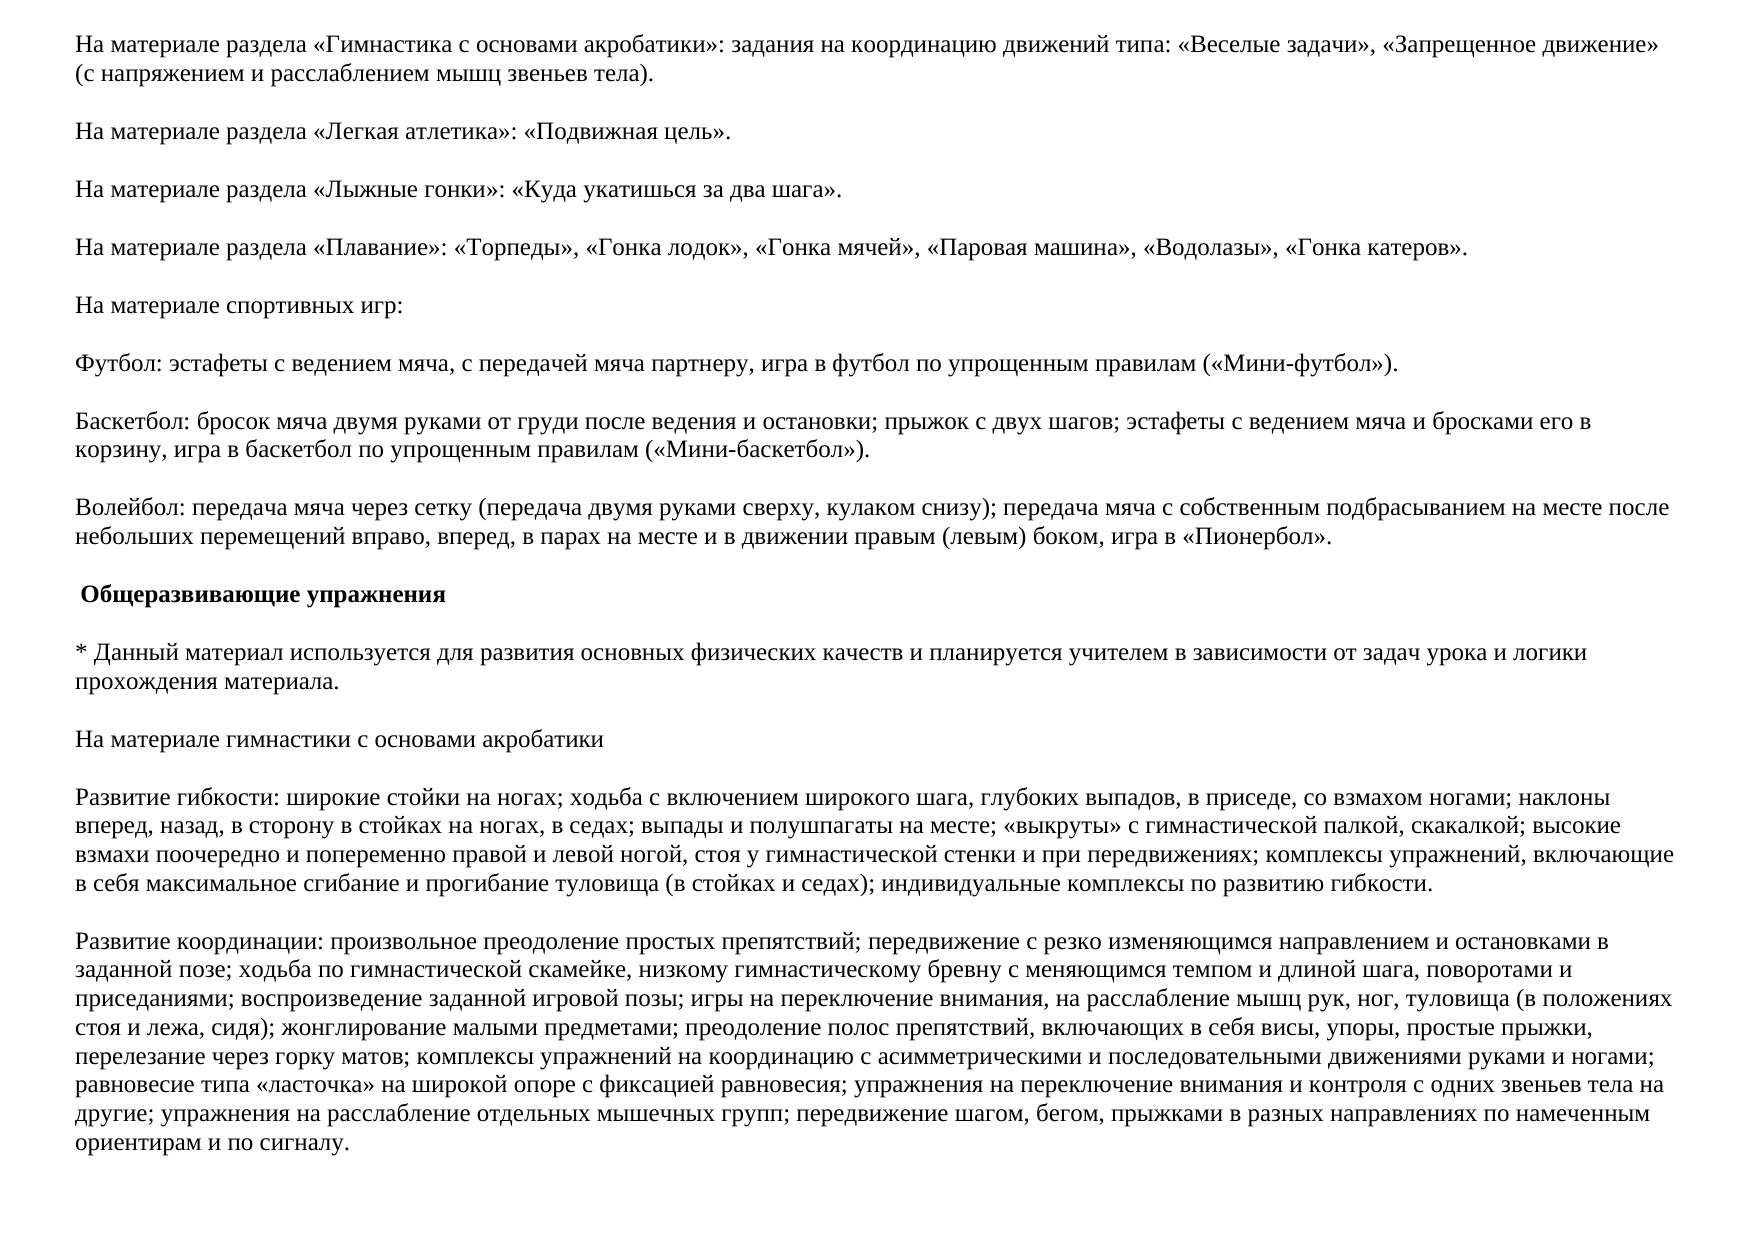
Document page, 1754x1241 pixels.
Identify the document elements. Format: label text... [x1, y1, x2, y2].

text На материале раздела «Гимнастика с основами акробатики»: задания на координацию движений типа: «Веселые задачи», «Запрещенное движение» (с напряжением и расслаблением мышц звеньев тела). [75, 29, 1679, 87]
text На материале раздела «Плавание»: «Торпеды», «Гонка лодок», «Гонка мячей», «Паровая машина», «Водолазы», «Гонка катеров». [75, 232, 1679, 261]
text На материале раздела «Легкая атлетика»: «Подвижная цель». [75, 116, 1679, 145]
text Баскетбол: бросок мяча двумя руками от груди после ведения и остановки; прыжок с двух шагов; эстафеты с ведением мяча и бросками его в корзину, игра в баскетбол по упрощенным правилам («Мини-баскетбол»). [75, 406, 1679, 463]
text На материале раздела «Лыжные гонки»: «Куда укатишься за два шага». [75, 174, 1679, 203]
text Общеразвивающие упражнения [75, 579, 1679, 608]
text Волейбол: передача мяча через сетку (передача двумя руками сверху, кулаком снизу); передача мяча с собственным подбрасыванием на месте после небольших перемещений вправо, вперед, в парах на месте и в движении правым (левым) боком, игра в «Пионербол». [75, 492, 1679, 550]
text Развитие координации: произвольное преодоление простых препятствий; передвижение с резко изменяющимся направлением и остановками в заданной позе; ходьба по гимнастической скамейке, низкому гимнастическому бревну с меняющимся темпом и длиной шага, поворотами и приседаниями; воспроизведение заданной игровой позы; игры на переключение внимания, на расслабление мышц рук, ног, туловища (в положениях стоя и лежа, сидя); жонглирование малыми предметами; преодоление полос препятствий, включающих в себя висы, упоры, простые прыжки, перелезание через горку матов; комплексы упражнений на координацию с асимметрическими и последовательными движениями руками и ногами; равновесие типа «ласточка» на широкой опоре с фиксацией равновесия; упражнения на переключение внимания и контроля с одних звеньев тела на другие; упражнения на расслабление отдельных мышечных групп; передвижение шагом, бегом, прыжками в разных направлениях по намеченным ориентирам и по сигналу. [75, 926, 1679, 1156]
text На материале гимнастики с основами акробатики [75, 724, 1679, 752]
text Футбол: эстафеты с ведением мяча, с передачей мяча партнеру, игра в футбол по упрощенным правилам («Мини-футбол»). [75, 348, 1679, 377]
text * Данный материал используется для развития основных физических качеств и планируется учителем в зависимости от задач урока и логики прохождения материала. [75, 637, 1679, 694]
text Развитие гибкости: широкие стойки на ногах; ходьба с включением широкого шага, глубоких выпадов, в приседе, со взмахом ногами; наклоны вперед, назад, в сторону в стойках на ногах, в седах; выпады и полушпагаты на месте; «выкруты» с гимнастической палкой, скакалкой; высокие взмахи поочередно и попеременно правой и левой ногой, стоя у гимнастической стенки и при передвижениях; комплексы упражнений, включающие в себя максимальное сгибание и прогибание туловища (в стойках и седах); индивидуальные комплексы по развитию гибкости. [75, 782, 1679, 897]
text На материале спортивных игр: [75, 290, 1679, 319]
